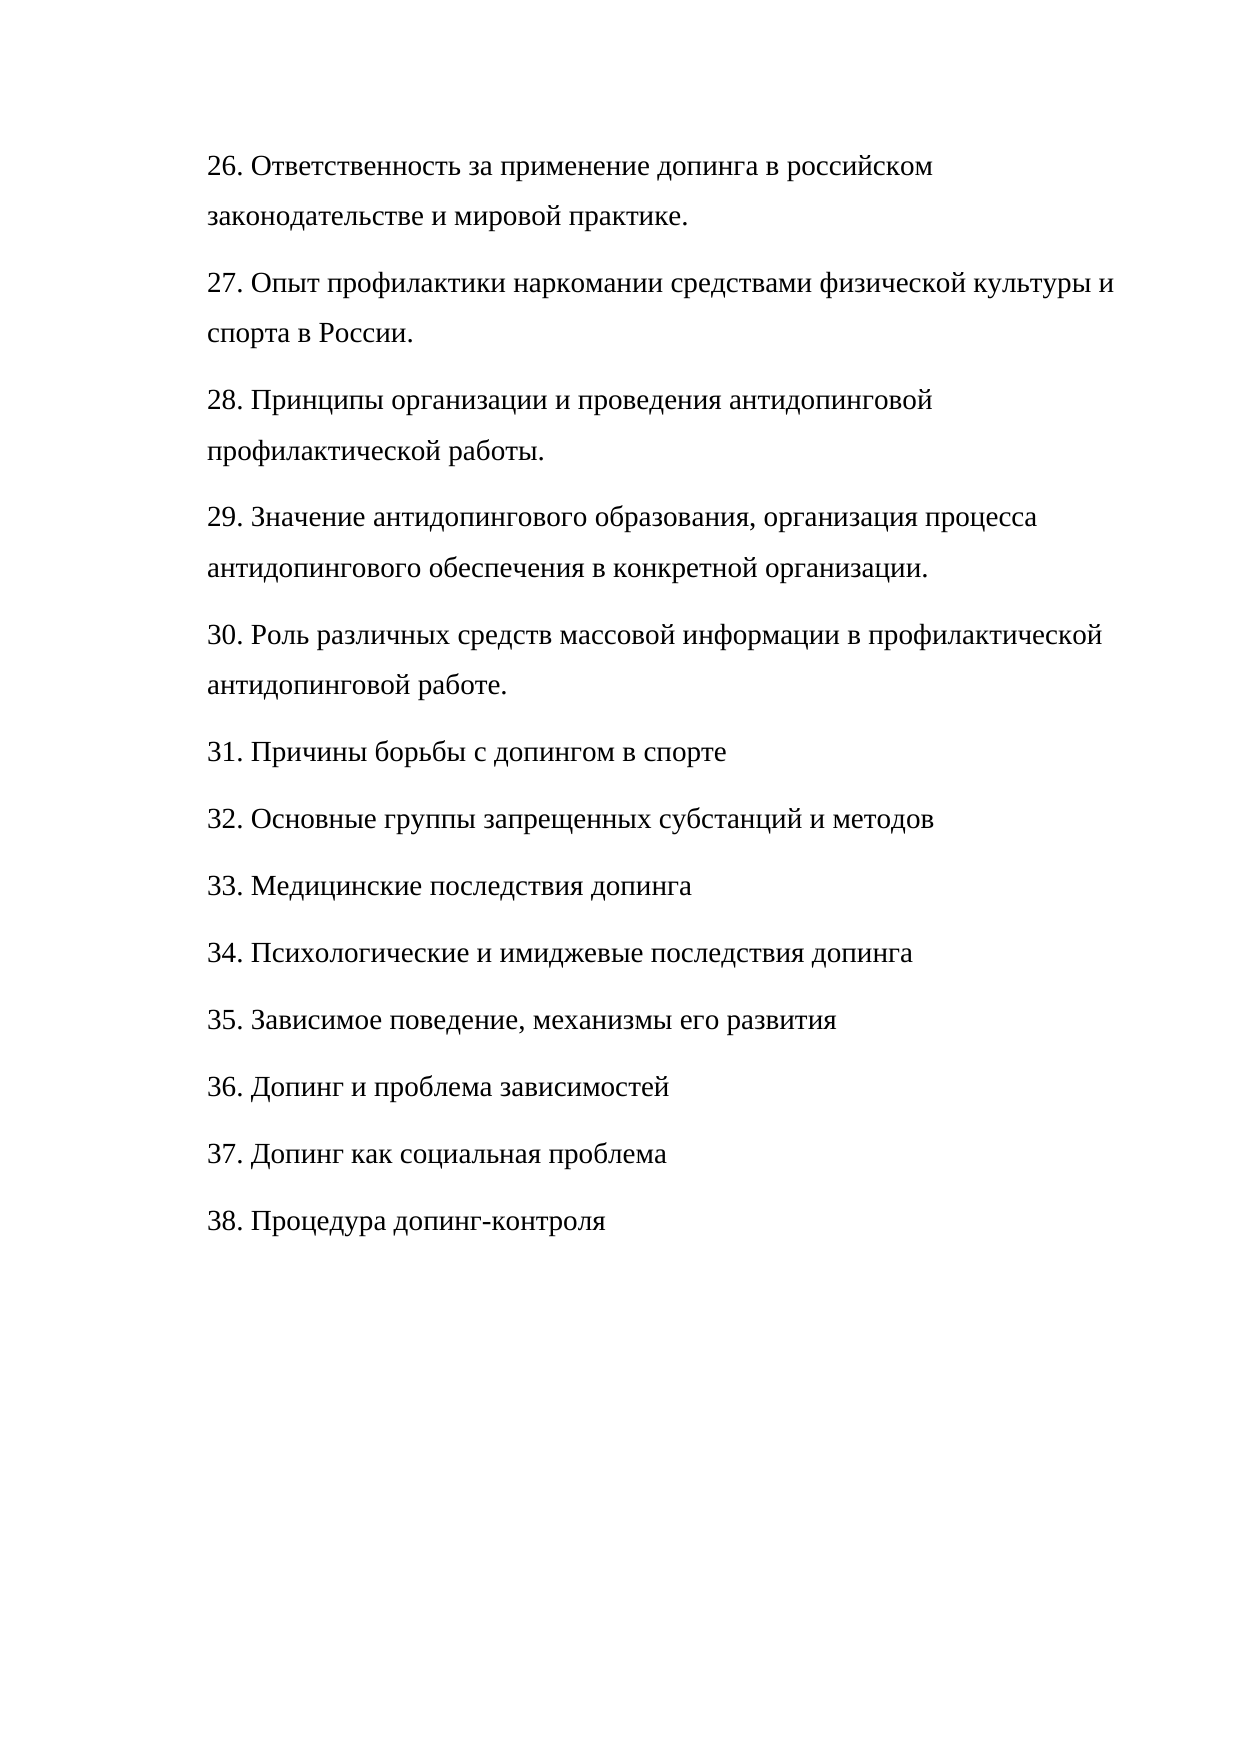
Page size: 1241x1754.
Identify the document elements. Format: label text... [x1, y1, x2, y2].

text 33. Медицинские последствия допинга [207, 868, 1152, 902]
text 26. Ответственность за применение допинга в российском законодательстве и мировой практике. [207, 148, 1152, 232]
text 37. Допинг как социальная проблема [207, 1136, 1152, 1169]
text 32. Основные группы запрещенных субстанций и методов [207, 801, 1152, 835]
text 31. Причины борьбы с допингом в спорте [207, 734, 1152, 768]
text 29. Значение антидопингового образования, организация процесса антидопингового обеспечения в конкретной организации. [207, 499, 1152, 583]
text 35. Зависимое поведение, механизмы его развития [207, 1002, 1152, 1036]
text 38. Процедура допинг-контроля [207, 1203, 1152, 1237]
text 34. Психологические и имиджевые последствия допинга [207, 935, 1152, 969]
text 36. Допинг и проблема зависимостей [207, 1069, 1152, 1103]
text 28. Принципы организации и проведения антидопинговой профилактической работы. [207, 382, 1152, 466]
text 30. Роль различных средств массовой информации в профилактической антидопинговой работе. [207, 617, 1152, 701]
text 27. Опыт профилактики наркомании средствами физической культуры и спорта в России. [207, 265, 1152, 349]
